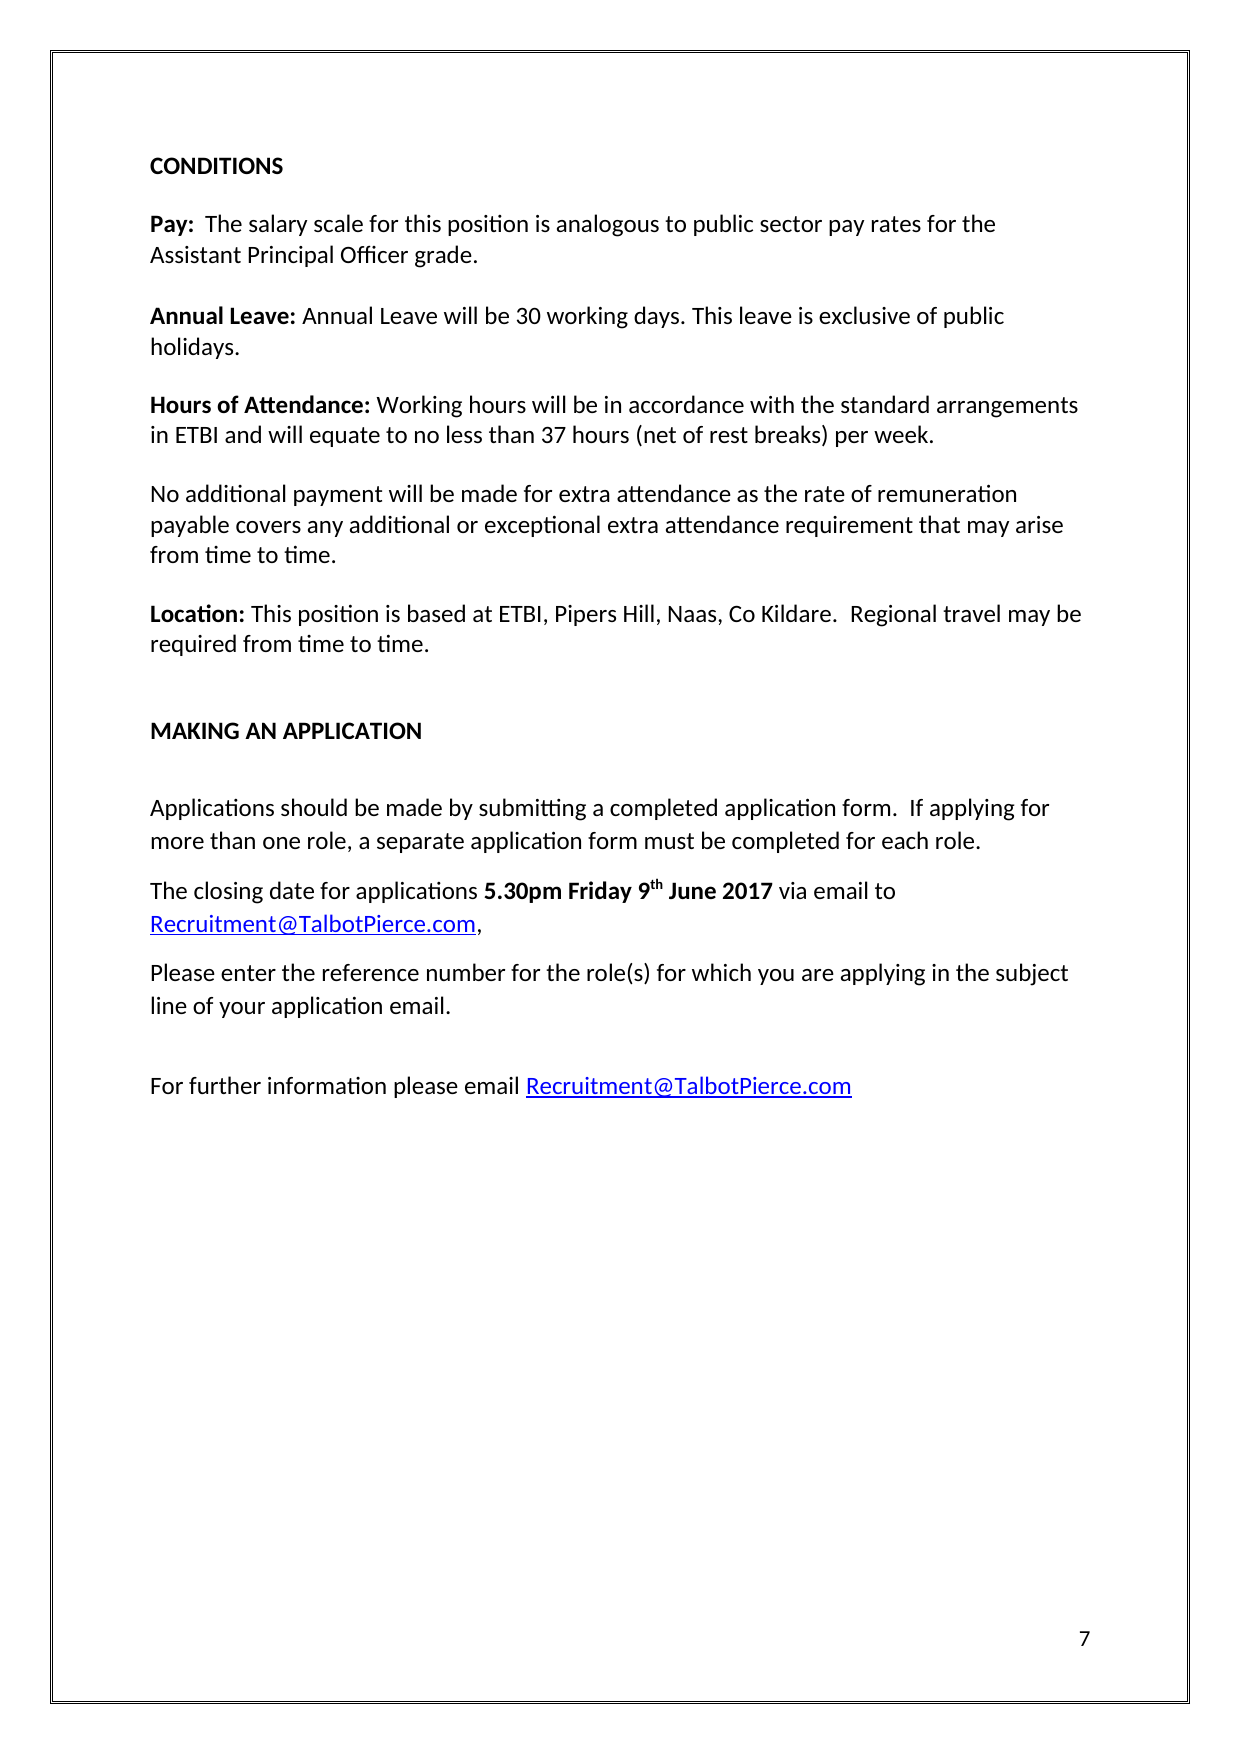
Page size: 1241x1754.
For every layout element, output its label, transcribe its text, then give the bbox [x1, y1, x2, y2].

subtitle MAKING AN APPLICATION [150, 715, 1090, 745]
text For further information please email Recruitment@TalbotPierce.com [150, 1070, 1090, 1101]
subtitle CONDITIONS [150, 150, 1090, 181]
text Annual Leave: Annual Leave will be 30 working days. This leave is exclusive of public holidays. [150, 300, 1090, 361]
text The closing date for applications 5.30pm Friday 9th June 2017 via email to Recruitment@TalbotPierce.com, [150, 875, 1090, 938]
text Location: This position is based at ETBI, Pipers Hill, Naas, Co Kildare. Regional travel may be required from time to time. [150, 598, 1090, 659]
text Applications should be made by submitting a completed application form. If applying for more than one role, a separate application form must be completed for each role. [150, 792, 1090, 856]
text Pay: The salary scale for this position is analogous to public sector pay rates for the Assistant Principal Officer grade. [150, 208, 1090, 269]
text Please enter the reference number for the role(s) for which you are applying in the subject line of your application email. [150, 957, 1090, 1021]
text Hours of Attendance: Working hours will be in accordance with the standard arrangements in ETBI and will equate to no less than 37 hours (net of rest breaks) per week. [150, 389, 1090, 450]
text No additional payment will be made for extra attendance as the rate of remuneration payable covers any additional or exceptional extra attendance requirement that may arise from time to time. [150, 478, 1090, 570]
